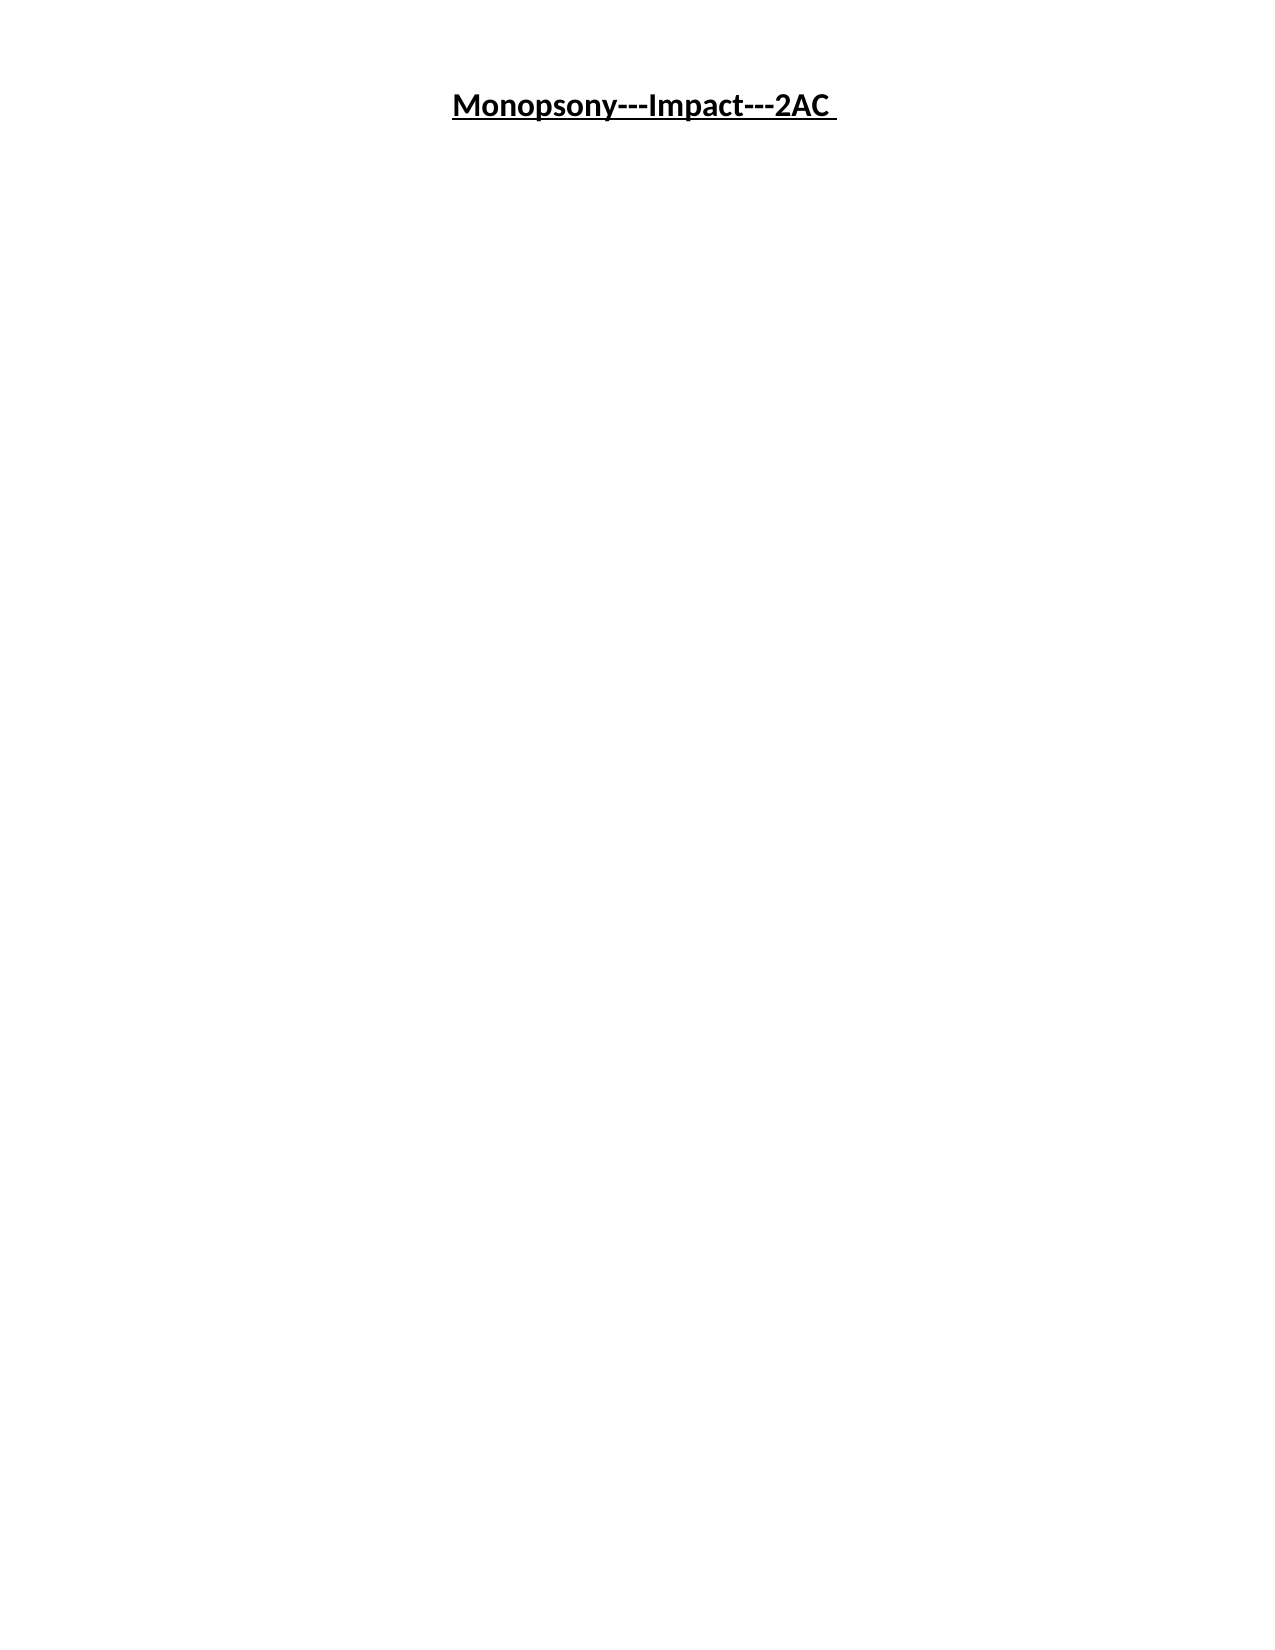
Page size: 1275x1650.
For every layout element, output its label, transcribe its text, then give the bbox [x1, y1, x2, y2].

subtitle Monopsony---Impact---2AC [158, 84, 1123, 124]
